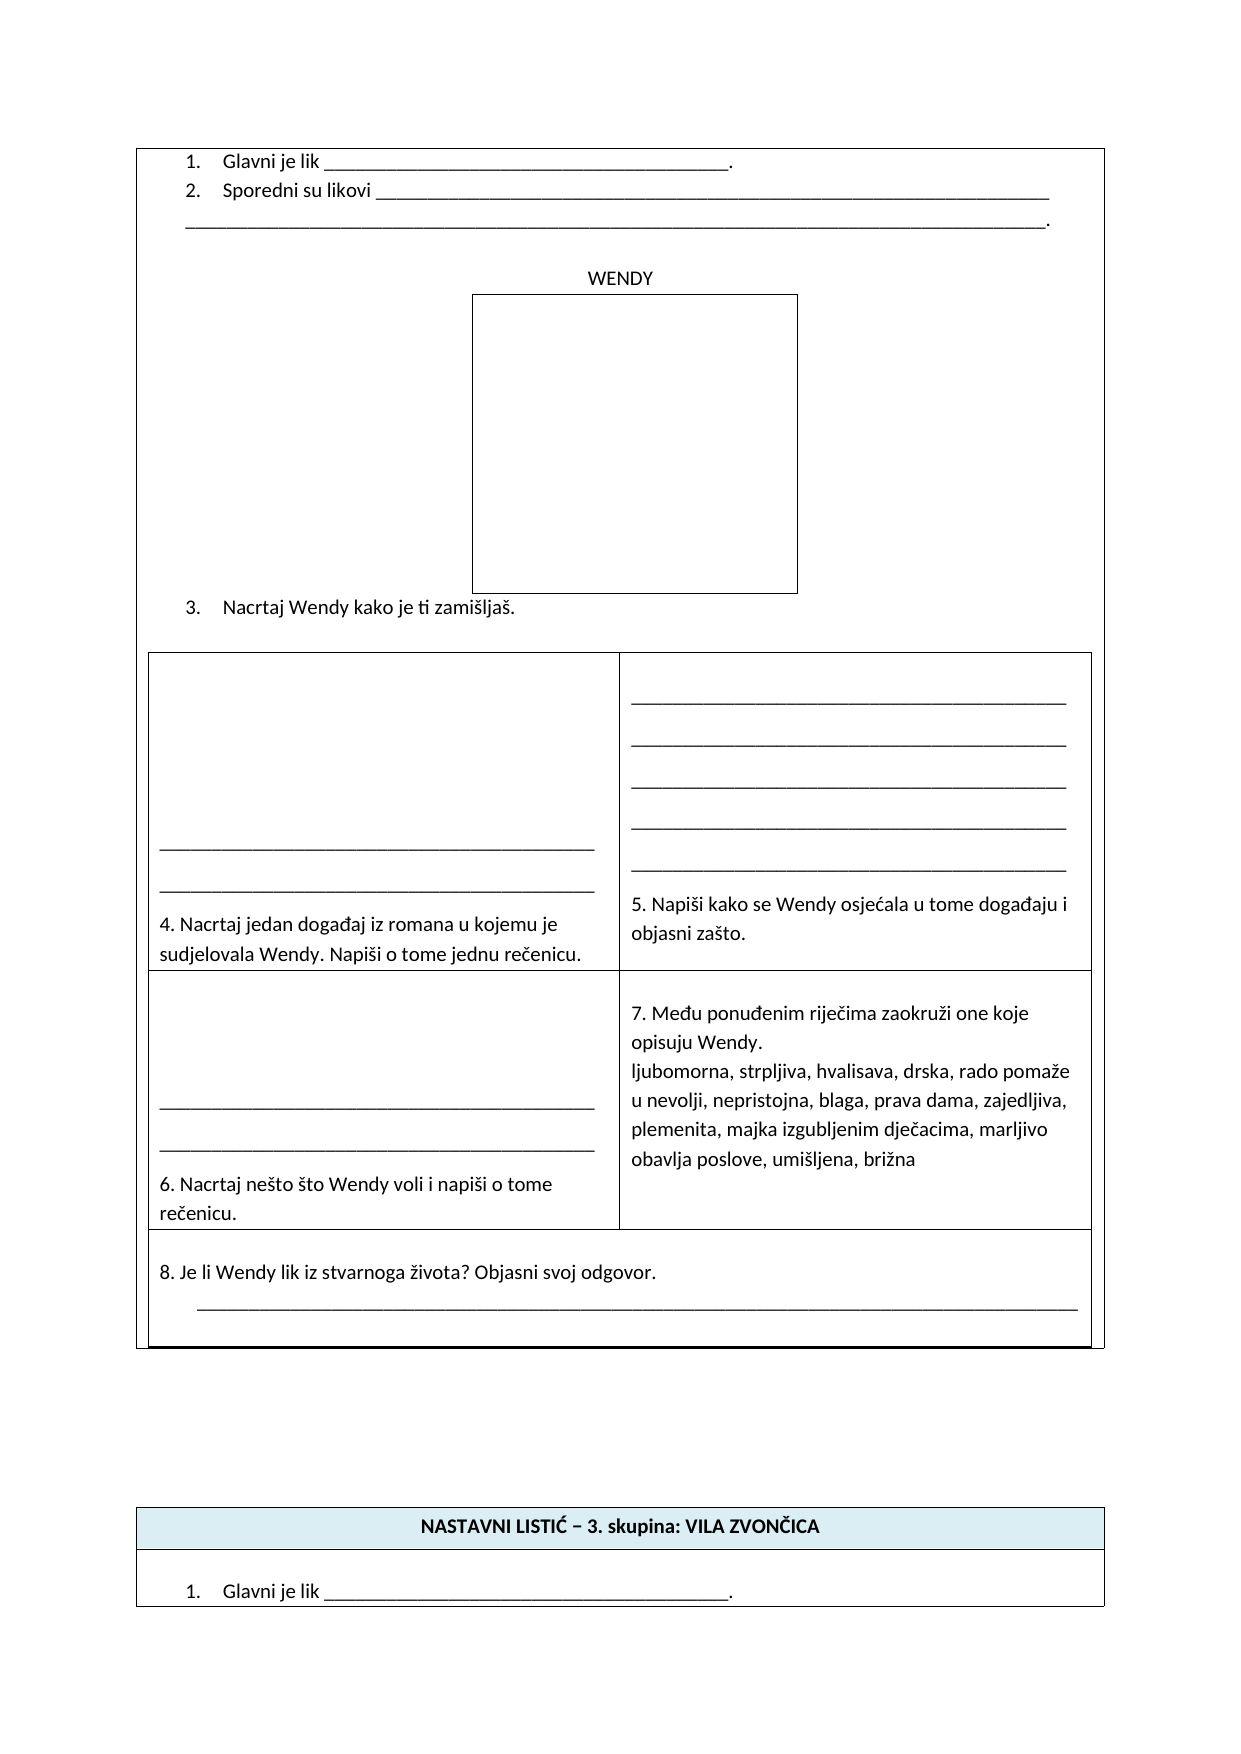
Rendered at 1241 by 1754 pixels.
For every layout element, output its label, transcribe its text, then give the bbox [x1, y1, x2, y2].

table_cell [137, 149, 1104, 1347]
table_header NASTAVNI LISTIĆ − 3. skupina: VILA ZVONČICA [137, 1508, 1104, 1548]
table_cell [137, 1550, 1104, 1606]
